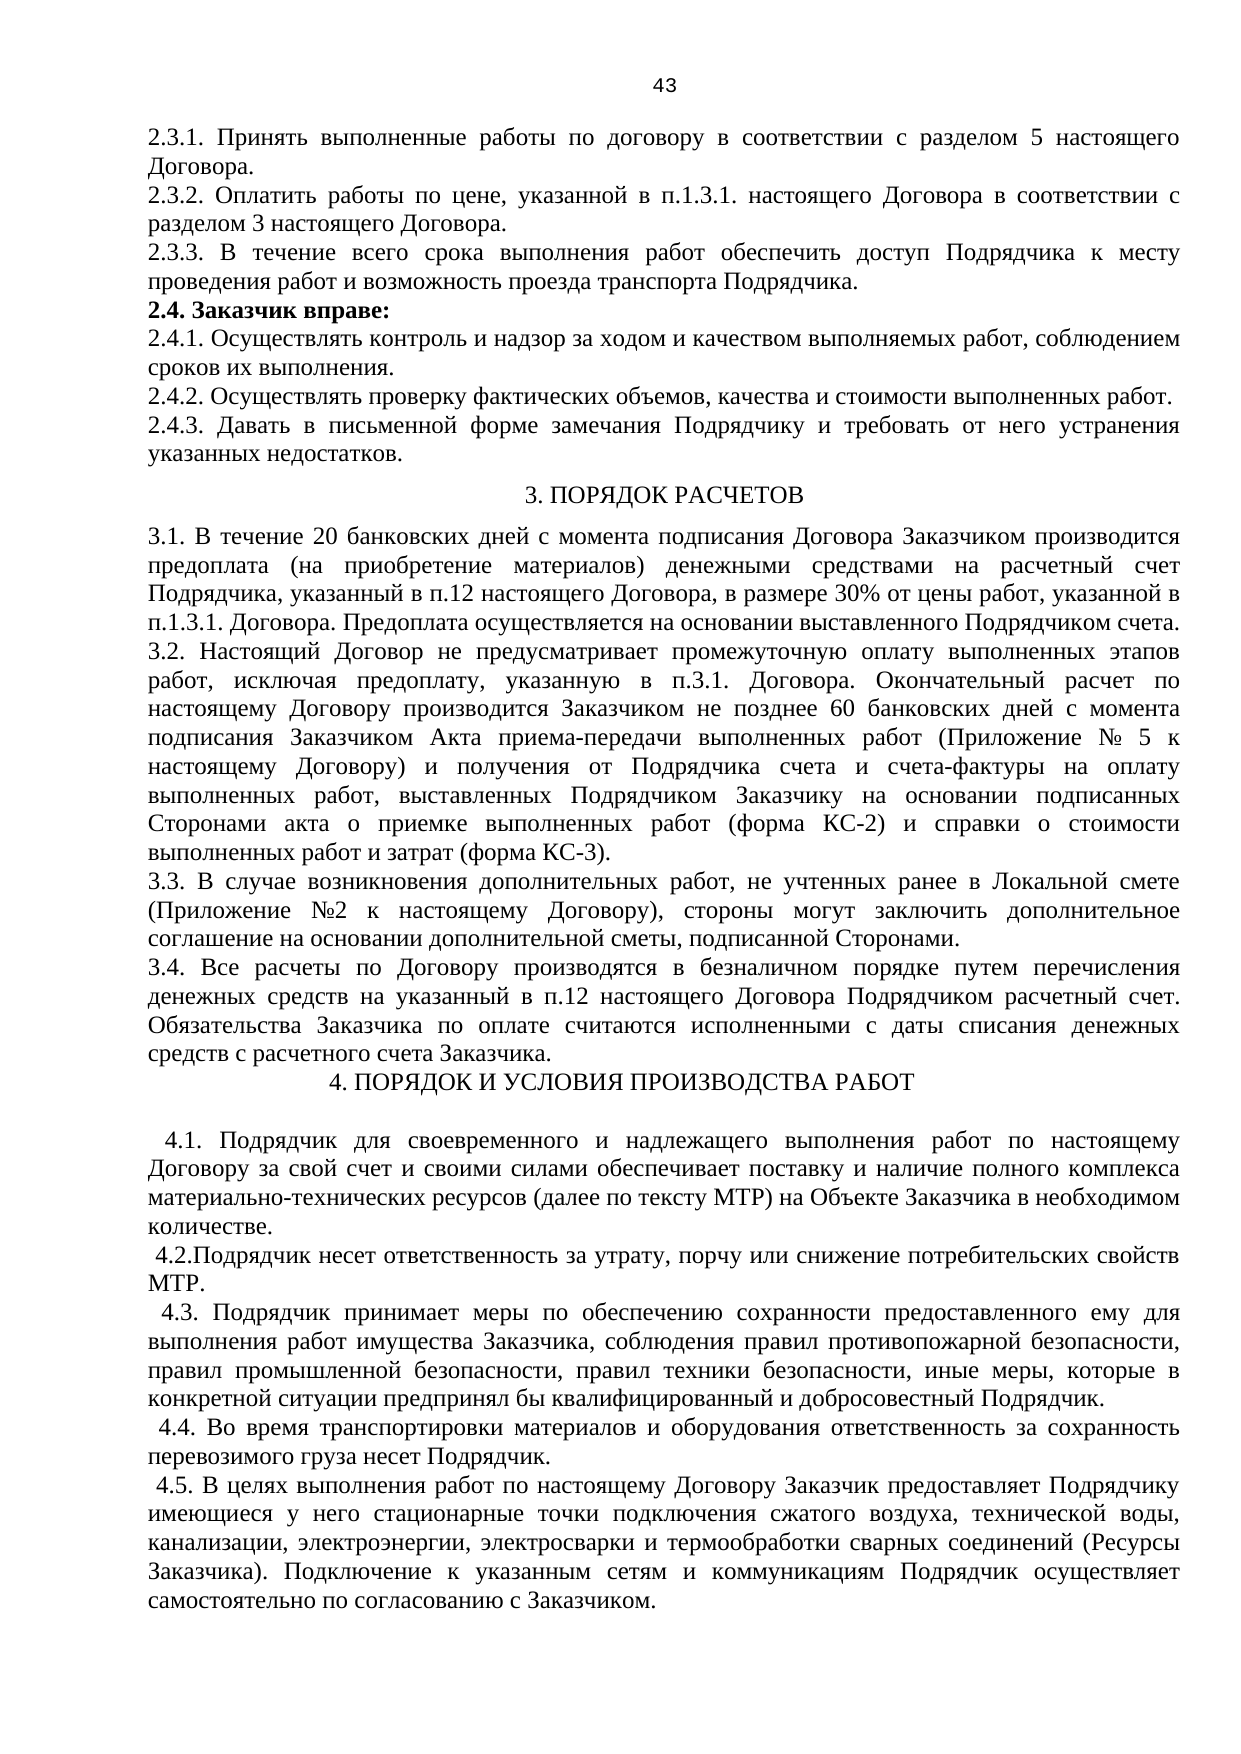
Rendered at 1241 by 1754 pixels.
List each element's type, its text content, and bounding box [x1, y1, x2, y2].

text 2.3.3. В течение всего срока выполнения работ обеспечить доступ Подрядчика к месту проведения работ и возможность проезда транспорта Подрядчика. [148, 237, 1181, 295]
text 3. ПОРЯДОК РАСЧЕТОВ [148, 480, 1181, 508]
text 3.1. В течение 20 банковских дней с момента подписания Договора Заказчиком производится предоплата (на приобретение материалов) денежными средствами на расчетный счет Подрядчика, указанный в п.12 настоящего Договора, в размере 30% от цены работ, указанной в п.1.3.1. Договора. Предоплата осуществляется на основании выставленного Подрядчиком счета. [148, 521, 1181, 636]
text 2.4.1. Осуществлять контроль и надзор за ходом и качеством выполняемых работ, соблюдением сроков их выполнения. [148, 323, 1181, 381]
text 3.3. В случае возникновения дополнительных работ, не учтенных ранее в Локальной смете (Приложение №2 к настоящему Договору), стороны могут заключить дополнительное соглашение на основании дополнительной сметы, подписанной Сторонами. [148, 866, 1181, 952]
text 4.3. Подрядчик принимает меры по обеспечению сохранности предоставленного ему для выполнения работ имущества Заказчика, соблюдения правил противопожарной безопасности, правил промышленной безопасности, правил техники безопасности, иные меры, которые в конкретной ситуации предпринял бы квалифицированный и добросовестный Подрядчик. [148, 1297, 1181, 1412]
text 2.3.2. Оплатить работы по цене, указанной в п.1.3.1. настоящего Договора в соответствии с разделом 3 настоящего Договора. [148, 180, 1181, 237]
text 3.2. Настоящий Договор не предусматривает промежуточную оплату выполненных этапов работ, исключая предоплату, указанную в п.3.1. Договора. Окончательный расчет по настоящему Договору производится Заказчиком не позднее 60 банковских дней с момента подписания Заказчиком Акта приема-передачи выполненных работ (Приложение № 5 к настоящему Договору) и получения от Подрядчика счета и счета-фактуры на оплату выполненных работ, выставленных Подрядчиком Заказчику на основании подписанных Сторонами акта о приемке выполненных работ (форма КС-2) и справки о стоимости выполненных работ и затрат (форма КС-3). [148, 636, 1181, 866]
text 2.3.1. Принять выполненные работы по договору в соответствии с разделом 5 настоящего Договора. [148, 122, 1181, 180]
text 2.4. Заказчик вправе: [148, 295, 1181, 323]
text 2.4.3. Давать в письменной форме замечания Подрядчику и требовать от него устранения указанных недостатков. [148, 410, 1181, 467]
text 2.4.2. Осуществлять проверку фактических объемов, качества и стоимости выполненных работ. [148, 381, 1181, 410]
text 3.4. Все расчеты по Договору производятся в безналичном порядке путем перечисления денежных средств на указанный в п.12 настоящего Договора Подрядчиком расчетный счет. Обязательства Заказчика по оплате считаются исполненными с даты списания денежных средств с расчетного счета Заказчика. [148, 952, 1181, 1067]
text 4.5. В целях выполнения работ по настоящему Договору Заказчик предоставляет Подрядчику имеющиеся у него стационарные точки подключения сжатого воздуха, технической воды, канализации, электроэнергии, электросварки и термообработки сварных соединений (Ресурсы Заказчика). Подключение к указанным сетям и коммуникациям Подрядчик осуществляет самостоятельно по согласованию с Заказчиком. [148, 1470, 1181, 1613]
text 4. ПОРЯДОК И УСЛОВИЯ ПРОИЗВОДСТВА РАБОТ [148, 1067, 1181, 1096]
text 4.2.Подрядчик несет ответственность за утрату, порчу или снижение потребительских свойств МТР. [148, 1240, 1181, 1297]
text 4.1. Подрядчик для своевременного и надлежащего выполнения работ по настоящему Договору за свой счет и своими силами обеспечивает поставку и наличие полного комплекса материально-технических ресурсов (далее по тексту МТР) на Объекте Заказчика в необходимом количестве. [148, 1125, 1181, 1240]
text 4.4. Во время транспортировки материалов и оборудования ответственность за сохранность перевозимого груза несет Подрядчик. [148, 1412, 1181, 1470]
